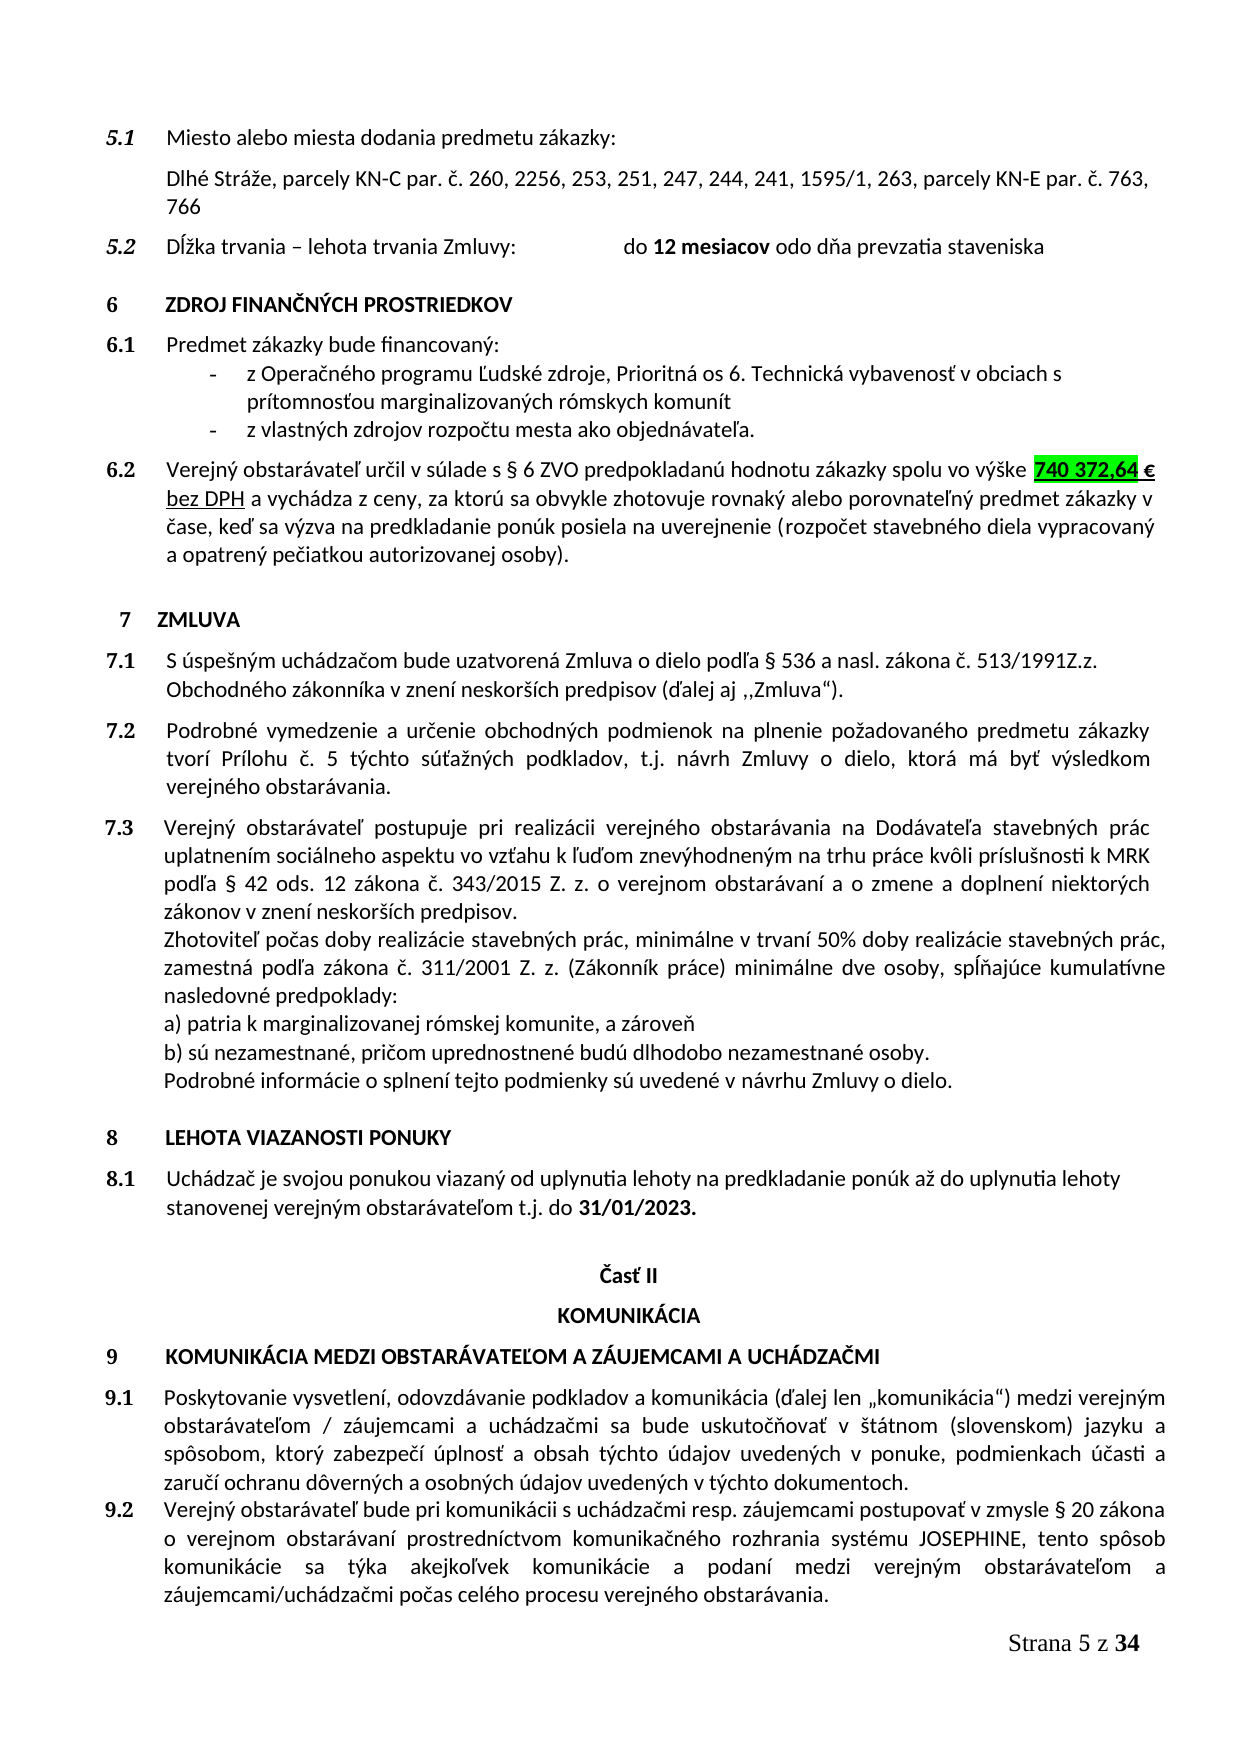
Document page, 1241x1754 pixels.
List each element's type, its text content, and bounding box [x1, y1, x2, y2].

list z Operačného programu Ľudské zdroje, Prioritná os 6. Technická vybavenosť v obciach s prítomnosťou marginalizovaných rómskych komunít [209, 359, 1167, 415]
list ZMLUVA [119, 606, 1167, 634]
list S úspešným uchádzačom bude uzatvorená Zmluva o dielo podľa § 536 a nasl. zákona č. 513/1991Z.z. Obchodného zákonníka v znení neskorších predpisov (ďalej aj ,,Zmluva“). [106, 647, 1151, 703]
text Podrobné informácie o splnení tejto podmienky sú uvedené v návrhu Zmluvy o dielo. [164, 1066, 1167, 1094]
list Verejný obstarávateľ určil v súlade s § 6 ZVO predpokladanú hodnotu zákazky spolu vo výške 740 372,64 € bez DPH a vychádza z ceny, za ktorú sa obvykle zhotovuje rovnaký alebo porovnateľný predmet zákazky v čase, keď sa výzva na predkladanie ponúk posiela na uverejnenie (rozpočet stavebného diela vypracovaný a opatrený pečiatkou autorizovanej osoby). [106, 455, 1155, 568]
list Podrobné vymedzenie a určenie obchodných podmienok na plnenie požadovaného predmetu zákazky tvorí Prílohu č. 5 týchto súťažných podkladov, t.j. návrh Zmluvy o dielo, ktorá má byť výsledkom verejného obstarávania. [106, 716, 1152, 800]
list Poskytovanie vysvetlení, odovzdávanie podkladov a komunikácia (ďalej len „komunikácia“) medzi verejným obstarávateľom / záujemcami a uchádzačmi sa bude uskutočňovať v štátnom (slovenskom) jazyku a spôsobom, ktorý zabezpečí úplnosť a obsah týchto údajov uvedených v ponuke, podmienkach účasti a zaručí ochranu dôverných a osobných údajov uvedených v týchto dokumentoch. [104, 1383, 1167, 1496]
list Dlhé Stráže, parcely KN-C par. č. 260, 2256, 253, 251, 247, 244, 241, 1595/1, 263, parcely KN-E par. č. 763, 766 [166, 164, 1167, 220]
list Verejný obstarávateľ bude pri komunikácii s uchádzačmi resp. záujemcami postupovať v zmysle § 20 zákona o verejnom obstarávaní prostredníctvom komunikačného rozhrania systému JOSEPHINE, tento spôsob komunikácie sa týka akejkoľvek komunikácie a podaní medzi verejným obstarávateľom a záujemcami/uchádzačmi počas celého procesu verejného obstarávania. [104, 1496, 1167, 1608]
list a) patria k marginalizovanej rómskej komunite, a zároveň [164, 1009, 1167, 1038]
list b) sú nezamestnané, pričom uprednostnené budú dlhodobo nezamestnané osoby. [164, 1038, 1167, 1066]
list Dĺžka trvania – lehota trvania Zmluvy: do 12 mesiacov odo dňa prevzatia staveniska [106, 232, 1167, 261]
list Verejný obstarávateľ postupuje pri realizácii verejného obstarávania na Dodávateľa stavebných prác uplatnením sociálneho aspektu vo vzťahu k ľuďom znevýhodneným na trhu práce kvôli príslušnosti k MRK podľa § 42 ods. 12 zákona č. 343/2015 Z. z. o verejnom obstarávaní a o zmene a doplnení niektorých zákonov v znení neskorších predpisov. [104, 813, 1152, 926]
list ZDROJ FINANČNÝCH PROSTRIEDKOV [106, 290, 1167, 318]
list Predmet zákazky bude financovaný: [106, 331, 1155, 359]
list Uchádzač je svojou ponukou viazaný od uplynutia lehoty na predkladanie ponúk až do uplynutia lehoty stanovenej verejným obstarávateľom t.j. do 31/01/2023. [106, 1164, 1150, 1221]
list z vlastných zdrojov rozpočtu mesta ako objednávateľa. [209, 415, 1167, 443]
list LEHOTA VIAZANOSTI PONUKY [106, 1123, 1167, 1152]
list KOMUNIKÁCIA MEDZI OBSTARÁVATEĽOM A ZÁUJEMCAMI A UCHÁDZAČMI [106, 1342, 1167, 1371]
list Zhotoviteľ počas doby realizácie stavebných prác, minimálne v trvaní 50% doby realizácie stavebných prác, zamestná podľa zákona č. 311/2001 Z. z. (Zákonník práce) minimálne dve osoby, spĺňajúce kumulatívne nasledovné predpoklady: [164, 926, 1167, 1009]
text Časť II [209, 1261, 1048, 1289]
subtitle KOMUNIKÁCIA [209, 1302, 1049, 1329]
list Miesto alebo miesta dodania predmetu zákazky: [106, 123, 1167, 151]
